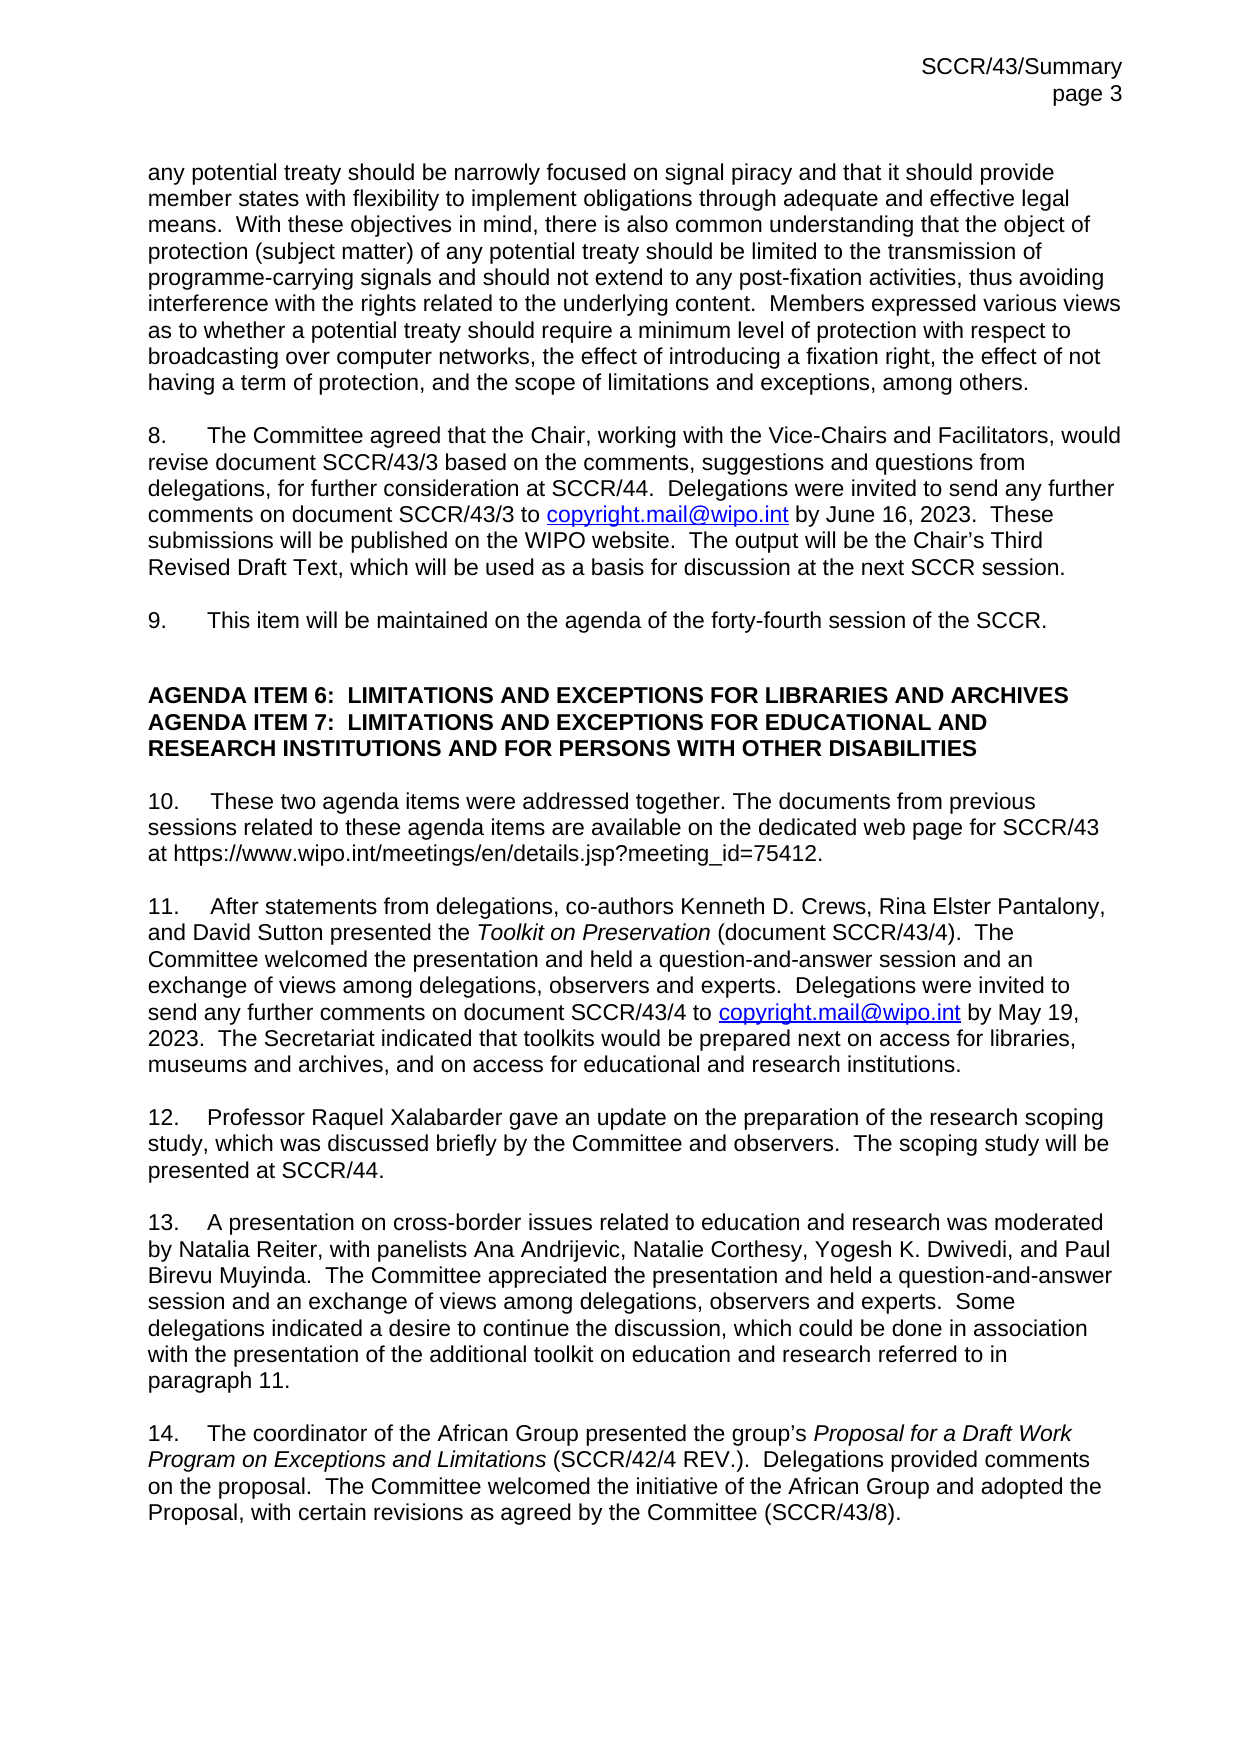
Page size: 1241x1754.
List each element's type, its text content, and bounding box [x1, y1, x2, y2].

text AGENDA ITEM 7: Limitations and exceptions for educational and research institutions and for persons with other disabilities [148, 708, 1122, 761]
list Professor Raquel Xalabarder gave an update on the preparation of the research scoping study, which was discussed briefly by the Committee and observers. The scoping study will be presented at SCCR/44. [148, 1104, 1122, 1183]
list The Committee agreed that the Chair, working with the Vice-Chairs and Facilitators, would revise document SCCR/43/3 based on the comments, suggestions and questions from delegations, for further consideration at SCCR/44. Delegations were invited to send any further comments on document SCCR/43/3 to copyright.mail@wipo.int by June 16, 2023. These submissions will be published on the WIPO website. The output will be the Chair’s Third Revised Draft Text, which will be used as a basis for discussion at the next SCCR session. [148, 422, 1122, 580]
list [148, 158, 1122, 396]
list The coordinator of the African Group presented the group’s Proposal for a Draft Work Program on Exceptions and Limitations (SCCR/42/4 REV.). Delegations provided comments on the proposal. The Committee welcomed the initiative of the African Group and adopted the Proposal, with certain revisions as agreed by the Committee (SCCR/43/8). [148, 1420, 1122, 1526]
list After statements from delegations, co-authors Kenneth D. Crews, Rina Elster Pantalony, and David Sutton presented the Toolkit on Preservation (document SCCR/43/4). The Committee welcomed the presentation and held a question-and-answer session and an exchange of views among delegations, observers and experts. Delegations were invited to send any further comments on document SCCR/43/4 to copyright.mail@wipo.int by May 19, 2023. The Secretariat indicated that toolkits would be prepared next on access for libraries, museums and archives, and on access for educational and research institutions. [148, 893, 1122, 1077]
list A presentation on cross-border issues related to education and research was moderated by Natalia Reiter, with panelists Ana Andrijevic, Natalie Corthesy, Yogesh K. Dwivedi, and Paul Birevu Muyinda. The Committee appreciated the presentation and held a question-and-answer session and an exchange of views among delegations, observers and experts. Some delegations indicated a desire to continue the discussion, which could be done in association with the presentation of the additional toolkit on education and research referred to in paragraph 11. [148, 1209, 1122, 1394]
list These two agenda items were addressed together. The documents from previous sessions related to these agenda items are available on the dedicated web page for SCCR/43 at https://www.wipo.int/meetings/en/details.jsp?meeting_id=75412. [148, 788, 1122, 867]
text AGENDA ITEM 6: Limitations and exceptions for libraries and archives [148, 682, 1122, 708]
list This item will be maintained on the agenda of the forty-fourth session of the SCCR. [148, 607, 1122, 633]
